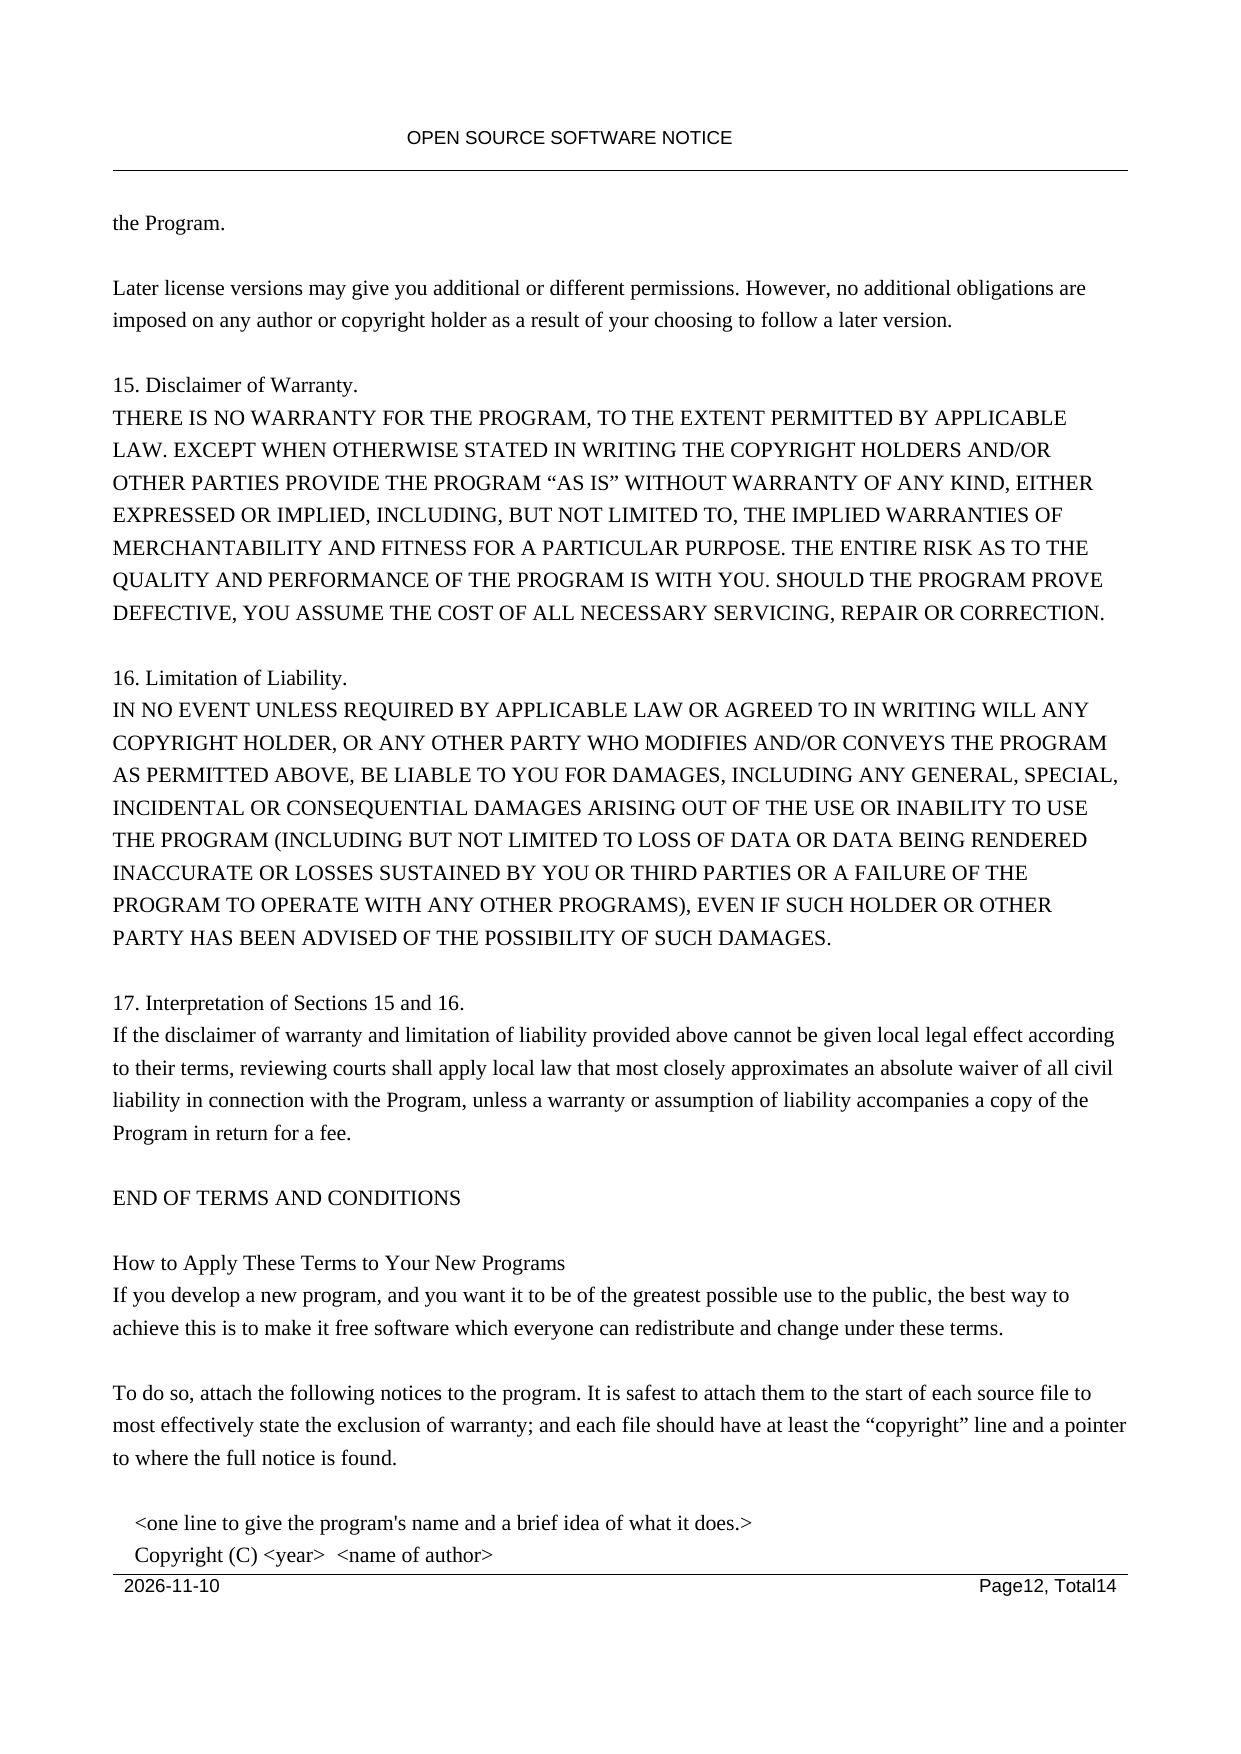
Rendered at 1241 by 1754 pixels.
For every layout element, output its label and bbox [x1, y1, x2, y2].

text [112, 206, 1128, 1571]
